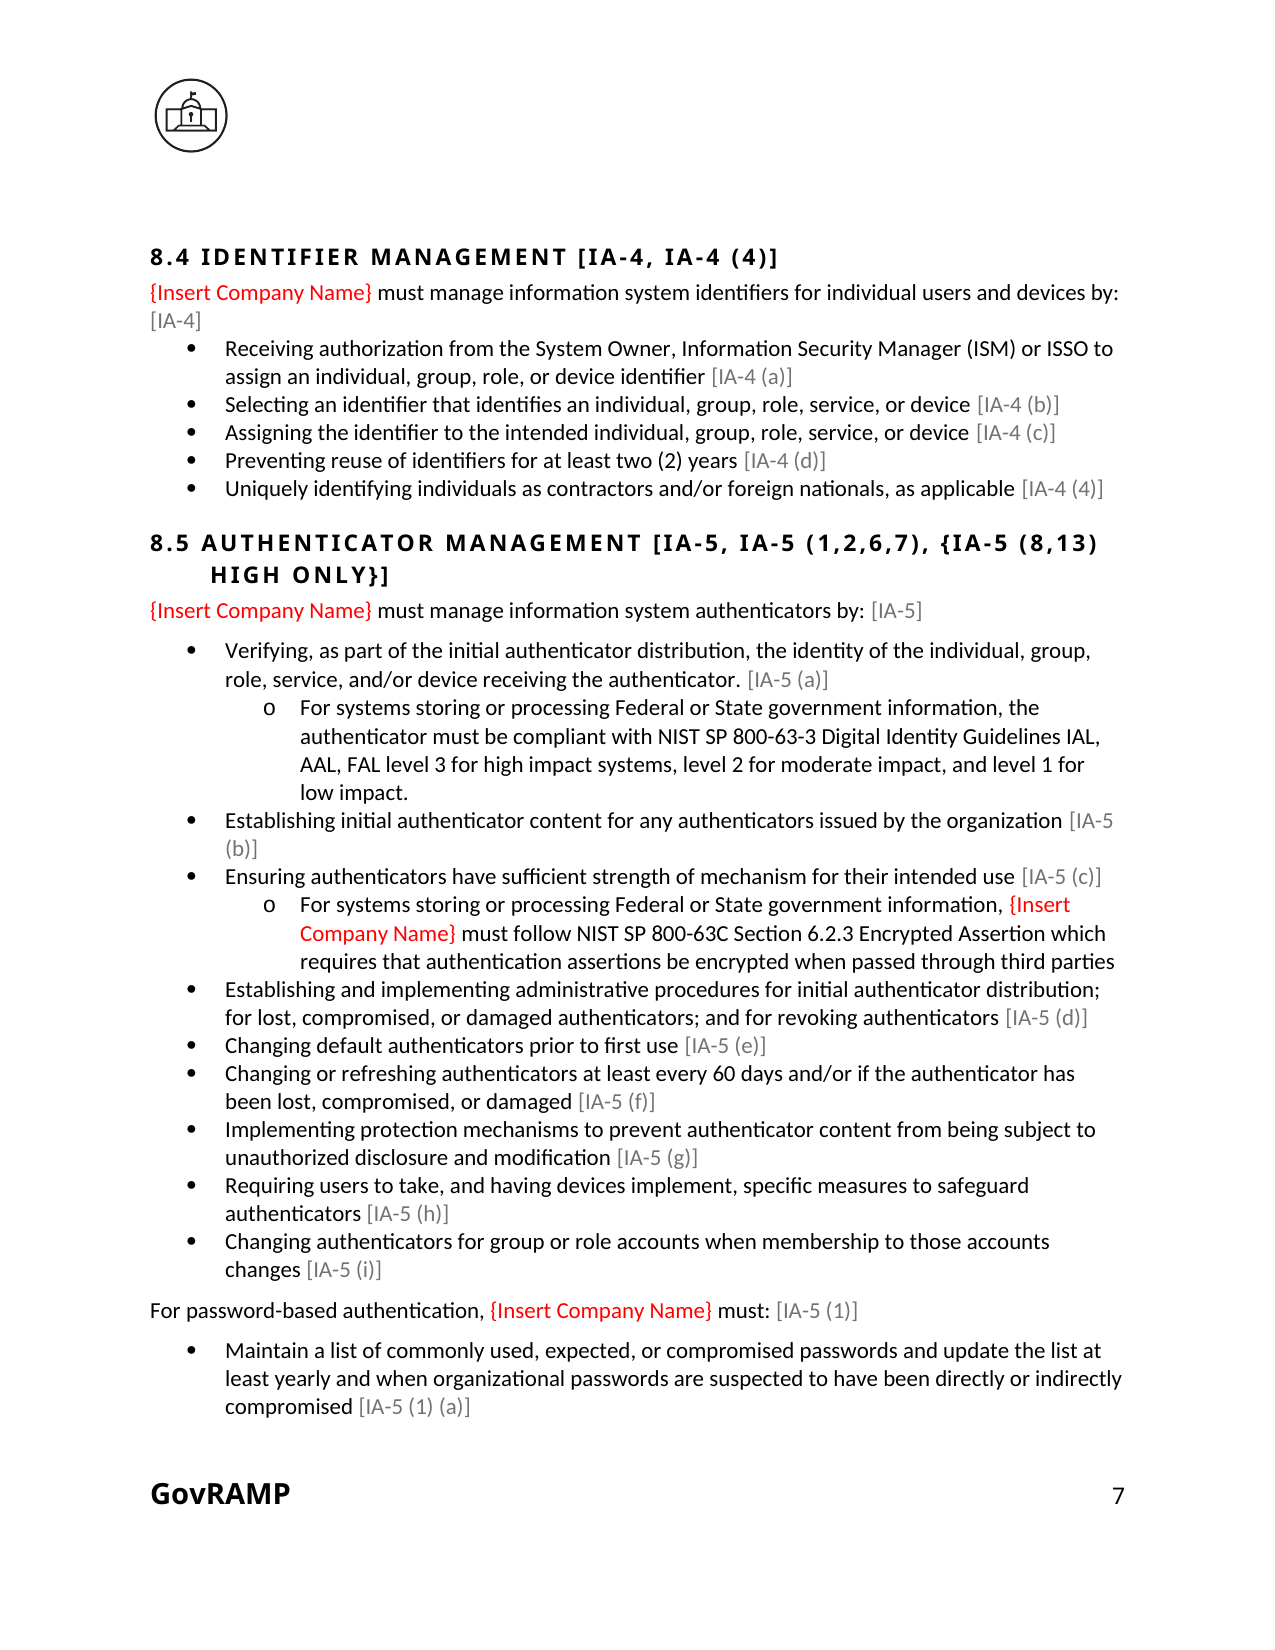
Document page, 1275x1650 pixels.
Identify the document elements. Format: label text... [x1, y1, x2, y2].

list For systems storing or processing Federal or State government information, {Insert Company Name} must follow NIST SP 800-63C Section 6.2.3 Encrypted Assertion which requires that authentication assertions be encrypted when passed through third parties [262, 890, 1125, 975]
list Preventing reuse of identifiers for at least two (2) years [IA-4 (d)] [187, 446, 1125, 474]
text 8.5 Authenticator Management [IA-5, IA-5 (1,2,6,7), {IA-5 (8,13) High Only}] [150, 527, 1125, 590]
list Selecting an identifier that identifies an individual, group, role, service, or device [IA-4 (b)] [187, 390, 1125, 418]
list Maintain a list of commonly used, expected, or compromised passwords and update the list at least yearly and when organizational passwords are suspected to have been directly or indirectly compromised [IA-5 (1) (a)] [187, 1336, 1125, 1421]
list Changing default authenticators prior to first use [IA-5 (e)] [187, 1031, 1125, 1059]
list Assigning the identifier to the intended individual, group, role, service, or device [IA-4 (c)] [187, 418, 1125, 446]
text For password-based authentication, {Insert Company Name} must: [IA-5 (1)] [150, 1296, 1125, 1324]
list Verifying, as part of the initial authenticator distribution, the identity of the individual, group, role, service, and/or device receiving the authenticator. [IA-5 (a)] [187, 637, 1125, 693]
text 8.4 Identifier Management [IA-4, IA-4 (4)] [150, 241, 1125, 272]
list Implementing protection mechanisms to prevent authenticator content from being subject to unauthorized disclosure and modification [IA-5 (g)] [187, 1115, 1125, 1171]
list For systems storing or processing Federal or State government information, the authenticator must be compliant with NIST SP 800-63-3 Digital Identity Guidelines IAL, AAL, FAL level 3 for high impact systems, level 2 for moderate impact, and level 1 for low impact. [262, 693, 1125, 806]
list Uniquely identifying individuals as contractors and/or foreign nationals, as applicable [IA-4 (4)] [187, 474, 1125, 502]
list Ensuring authenticators have sufficient strength of mechanism for their intended use [IA-5 (c)] [187, 862, 1125, 890]
list Requiring users to take, and having devices implement, specific measures to safeguard authenticators [IA-5 (h)] [187, 1171, 1125, 1227]
list Establishing initial authenticator content for any authenticators issued by the organization [IA-5 (b)] [187, 806, 1125, 862]
list Changing authenticators for group or role accounts when membership to those accounts changes [IA-5 (i)] [187, 1227, 1125, 1283]
picture [150, 75, 232, 157]
list Changing or refreshing authenticators at least every 60 days and/or if the authenticator has been lost, compromised, or damaged [IA-5 (f)] [187, 1059, 1125, 1115]
list Receiving authorization from the System Owner, Information Security Manager (ISM) or ISSO to assign an individual, group, role, or device identifier [IA-4 (a)] [187, 334, 1125, 390]
list Establishing and implementing administrative procedures for initial authenticator distribution; for lost, compromised, or damaged authenticators; and for revoking authenticators [IA-5 (d)] [187, 975, 1125, 1031]
text {Insert Company Name} must manage information system identifiers for individual users and devices by: [IA-4] [150, 278, 1125, 334]
text {Insert Company Name} must manage information system authenticators by: [IA-5] [150, 596, 1125, 624]
